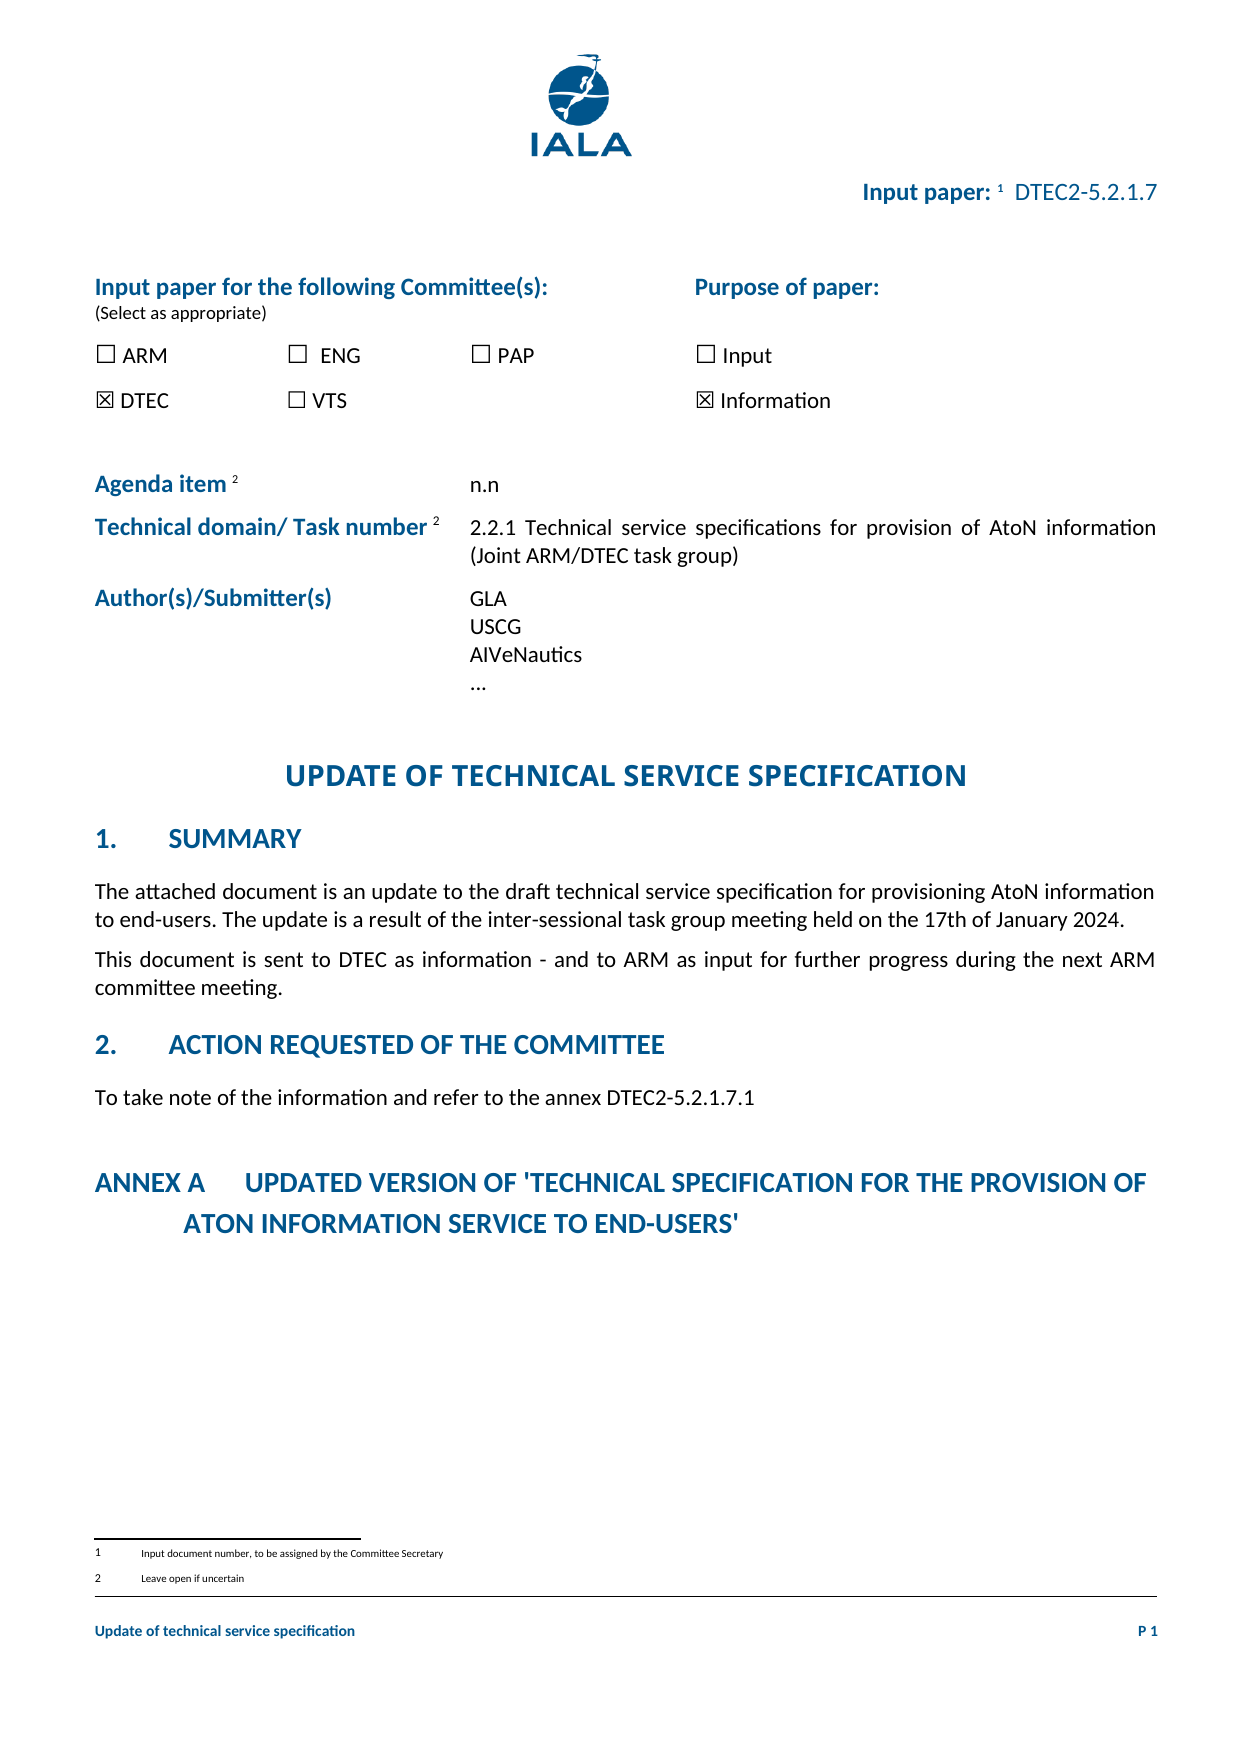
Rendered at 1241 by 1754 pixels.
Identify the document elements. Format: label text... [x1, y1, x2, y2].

text Updated version of 'Technical Specification for the Provision of AtoN Information Service to End-users' [94, 1164, 1157, 1241]
text ARM ENG PAP Input [94, 337, 1157, 371]
text Input paper for the following Committee(s): Purpose of paper: [94, 271, 1157, 302]
text DTEC VTS Information [94, 383, 1157, 415]
text This document is sent to DTEC as information - and to ARM as input for further progress during the next ARM committee meeting. [94, 945, 1157, 1001]
subtitle Summary [94, 820, 1157, 856]
text Agenda item n.n [94, 468, 1157, 498]
text The attached document is an update to the draft technical service specification for provisioning AtoN information to end-users. The update is a result of the inter-sessional task group meeting held on the 17th of January 2024. [94, 877, 1157, 933]
subtitle Action requested of the Committee [94, 1026, 1157, 1062]
text Author(s)/Submitter(s) GLA USCG AIVeNautics ... [94, 582, 1157, 696]
text (Select as appropriate) [94, 302, 1157, 324]
text Input paper: DTEC2-5.2.1.7 [94, 181, 1157, 206]
picture [508, 42, 649, 179]
text To take note of the information and refer to the annex DTEC2-5.2.1.7.1 [94, 1083, 1157, 1111]
title Update of technical service specification [94, 756, 1157, 795]
text Technical domain/ Task number 2 2.2.1 Technical service specifications for provision of AtoN information (Joint ARM/DTEC task group) [94, 511, 1157, 569]
